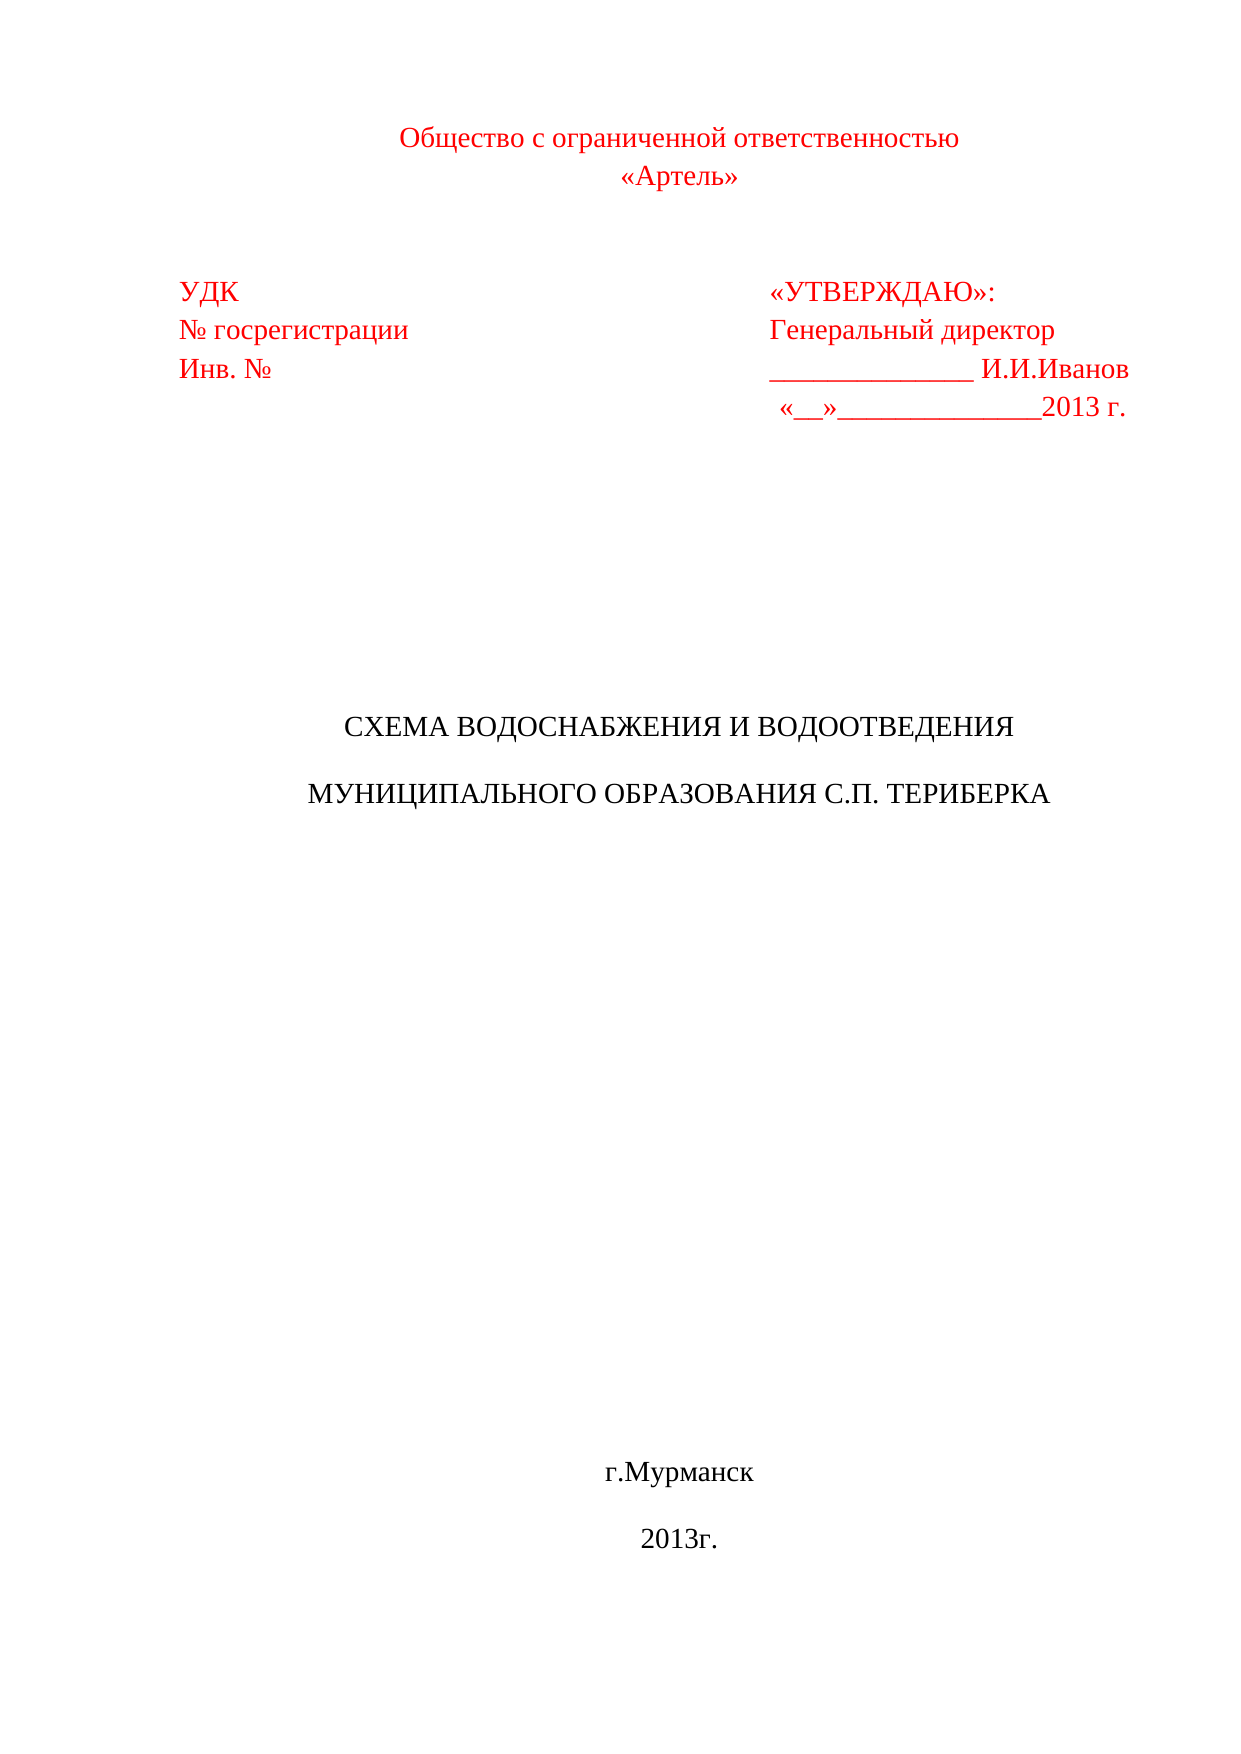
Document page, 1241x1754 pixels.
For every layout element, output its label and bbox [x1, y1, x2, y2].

table_header [177, 118, 1181, 1589]
